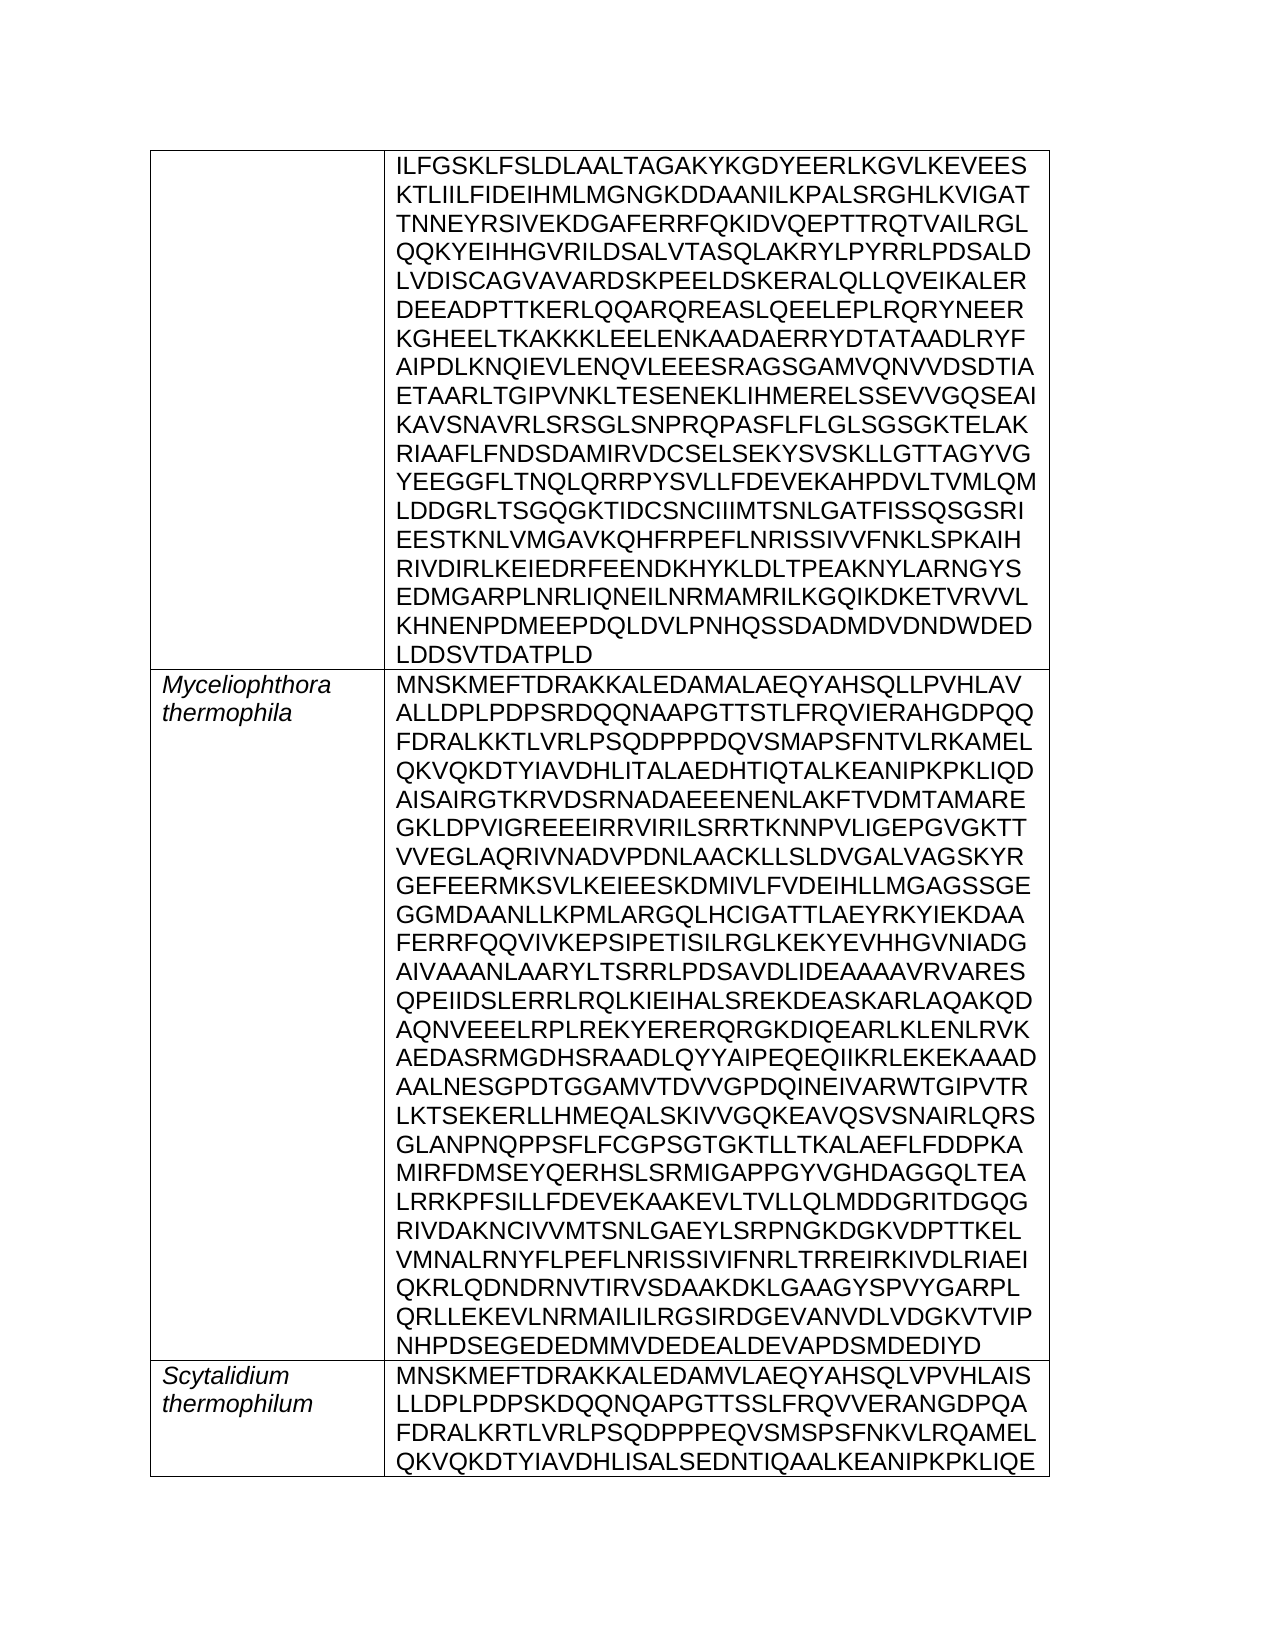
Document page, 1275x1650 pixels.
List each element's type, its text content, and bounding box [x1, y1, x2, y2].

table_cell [385, 1361, 1049, 1476]
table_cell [151, 151, 384, 668]
table_cell Myceliophthora thermophila [151, 670, 384, 1359]
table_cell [151, 1361, 384, 1476]
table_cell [385, 151, 1049, 668]
table_cell MNSKMEFTDRAKKALEDAMALAEQYAHSQLLPVHLAVALLDPLPDPSRDQQNAAPGTTSTLFRQVIERAHGDPQQFDRALKKTLVRLPSQDPPPDQVSMAPSFNTVLRKAMELQKVQKDTYIAVDHLITALAEDHTIQTALKEANIPKPKLIQDAISAIRGTKRVDSRNADAEEENENLAKFTVDMTAMAREGKLDPVIGREEEIRRVIRILSRRTKNNPVLIGEPGVGKTTVVEGLAQRIVNADVPDNLAACKLLSLDVGALVAGSKYRGEFEERMKSVLKEIEESKDMIVLFVDEIHLLMGAGSSGEGGMDAANLLKPMLARGQLHCIGATTLAEYRKYIEKDAAFERRFQQVIVKEPSIPETISILRGLKEKYEVHHGVNIADGAIVAAANLAARYLTSRRLPDSAVDLIDEAAAAVRVARESQPEIIDSLERRLRQLKIEIHALSREKDEASKARLAQAKQDAQNVEEELRPLREKYERERQRGKDIQEARLKLENLRVKAEDASRMGDHSRAADLQYYAIPEQEQIIKRLEKEKAAADAALNESGPDTGGAMVTDVVGPDQINEIVARWTGIPVTRLKTSEKERLLHMEQALSKIVVGQKEAVQSVSNAIRLQRSGLANPNQPPSFLFCGPSGTGKTLLTKALAEFLFDDPKAMIRFDMSEYQERHSLSRMIGAPPGYVGHDAGGQLTEALRRKPFSILLFDEVEKAAKEVLTVLLQLMDDGRITDGQGRIVDAKNCIVVMTSNLGAEYLSRPNGKDGKVDPTTKELVMNALRNYFLPEFLNRISSIVIFNRLTRREIRKIVDLRIAEIQKRLQDNDRNVTIRVSDAAKDKLGAAGYSPVYGARPLQRLLEKEVLNRMAILILRGSIRDGEVANVDLVDGKVTVIPNHPDSEGEDEDMMVDEDEALDEVAPDSMDEDIYD [385, 670, 1049, 1359]
